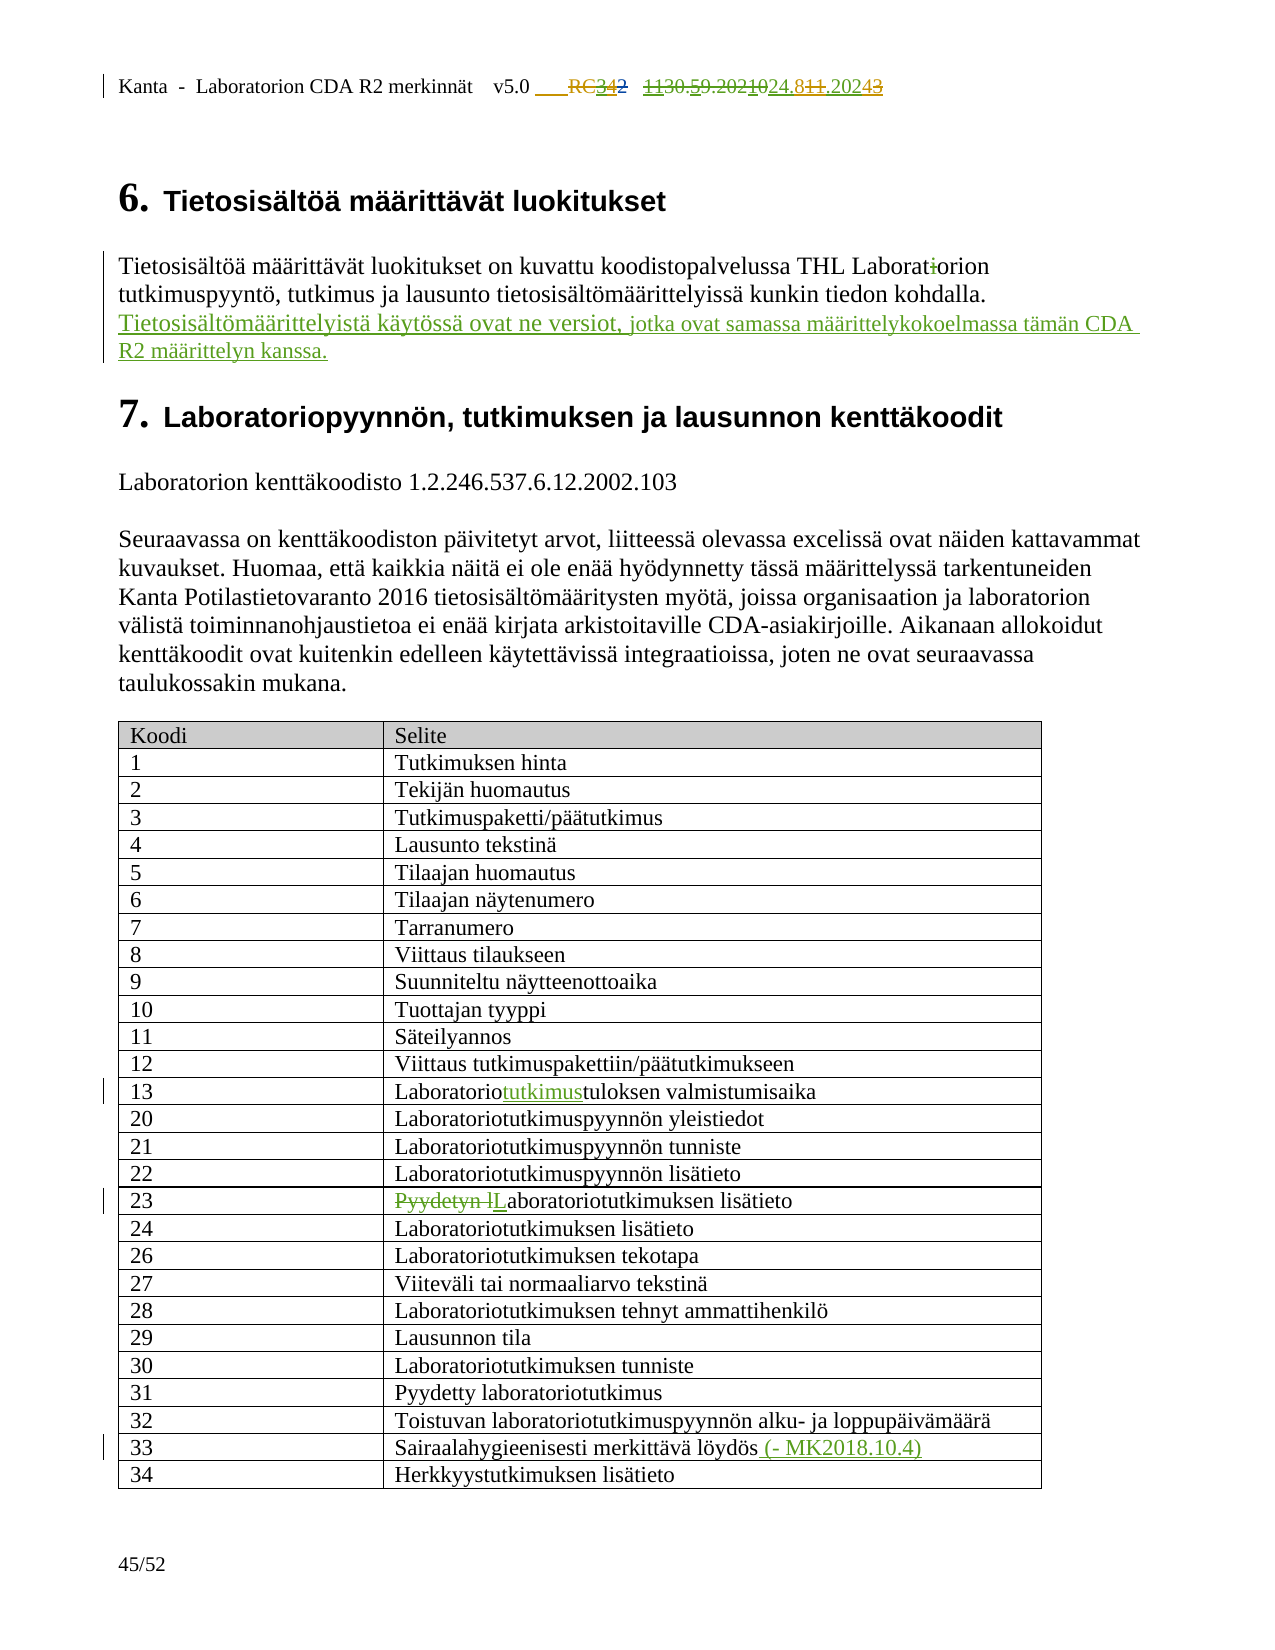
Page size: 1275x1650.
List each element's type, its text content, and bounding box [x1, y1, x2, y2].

table_cell 30 [119, 1352, 383, 1378]
table_cell 3 [119, 804, 383, 830]
table_cell Tutkimuksen hinta [384, 749, 1041, 776]
table_cell 29 [119, 1325, 383, 1351]
table_cell Viiteväli tai normaaliarvo tekstinä [384, 1270, 1041, 1296]
table_cell 13 [119, 1078, 383, 1104]
table_cell 11 [119, 1023, 383, 1049]
table_cell Laboratoriotutkimuspyynnön tunniste [384, 1133, 1041, 1159]
table_cell 7 [119, 914, 383, 940]
table_cell 22 [119, 1160, 383, 1186]
table_cell 23 [119, 1188, 383, 1214]
table_cell Tekijän huomautus [384, 777, 1041, 803]
table_cell 9 [119, 968, 383, 995]
table_cell Tilaajan huomautus [384, 859, 1041, 885]
table_cell 5 [119, 859, 383, 885]
table_cell 26 [119, 1242, 383, 1269]
subtitle Tietosisältöä määrittävät luokitukset [118, 173, 1157, 221]
table_cell 21 [119, 1133, 383, 1159]
table_cell 1 [119, 749, 383, 776]
table_cell 8 [119, 941, 383, 967]
table_cell 34 [119, 1461, 383, 1488]
text Seuraavassa on kenttäkoodiston päivitetyt arvot, liitteessä olevassa excelissä ovat näiden kattavammat kuvaukset. Huomaa, että kaikkia näitä ei ole enää hyödynnetty tässä määrittelyssä tarkentuneiden Kanta Potilastietovaranto 2016 tietosisältömääritysten myötä, joissa organisaation ja laboratorion välistä toiminnanohjaustietoa ei enää kirjata arkistoitaville CDA-asiakirjoille. Aikanaan allokoidut kenttäkoodit ovat kuitenkin edelleen käytettävissä integraatioissa, joten ne ovat seuraavassa taulukossakin mukana. [118, 524, 1157, 697]
table_cell Laboratoriotutkimuksen tekotapa [384, 1242, 1041, 1269]
table_cell Herkkyystutkimuksen lisätieto [384, 1461, 1041, 1488]
table_cell Laboratoriotutkimuksen tehnyt ammattihenkilö [384, 1297, 1041, 1323]
table_cell Laboratoriotutkimuksen tunniste [384, 1352, 1041, 1378]
table_cell Lausunto tekstinä [384, 831, 1041, 858]
table_cell 28 [119, 1297, 383, 1323]
table_cell aboratoriotutkimuksen lisätieto [384, 1188, 1041, 1214]
table_cell Pyydetty laboratoriotutkimus [384, 1379, 1041, 1406]
table_cell 2 [119, 777, 383, 803]
table_cell Lausunnon tila [384, 1325, 1041, 1351]
table_cell Laboratoriotutkimuspyynnön yleistiedot [384, 1105, 1041, 1132]
text Laboratorion kenttäkoodisto 1.2.246.537.6.12.2002.103 [118, 467, 1157, 495]
table_cell 10 [119, 996, 383, 1022]
table_cell Laboratoriotuloksen valmistumisaika [384, 1078, 1041, 1104]
table_cell 32 [119, 1407, 383, 1433]
table_header Koodi [119, 722, 383, 748]
table_cell Viittaus tilaukseen [384, 941, 1041, 967]
table_cell Tilaajan näytenumero [384, 886, 1041, 912]
table_cell 31 [119, 1379, 383, 1406]
table_cell 4 [119, 831, 383, 858]
table_cell 24 [119, 1215, 383, 1241]
table_cell Toistuvan laboratoriotutkimuspyynnön alku- ja loppupäivämäärä [384, 1407, 1041, 1433]
table_cell Laboratoriotutkimuspyynnön lisätieto [384, 1160, 1041, 1186]
table_cell 6 [119, 886, 383, 912]
text Tietosisältöä määrittävät luokitukset on kuvattu koodistopalvelussa THL Laboratorion tutkimuspyyntö, tutkimus ja lausunto tietosisältömäärittelyissä kunkin tiedon kohdalla. [118, 251, 1157, 363]
table_cell 33 [119, 1434, 383, 1460]
table_cell Tutkimuspaketti/päätutkimus [384, 804, 1041, 830]
table_cell Viittaus tutkimuspakettiin/päätutkimukseen [384, 1051, 1041, 1077]
table_cell Laboratoriotutkimuksen lisätieto [384, 1215, 1041, 1241]
table_cell Suunniteltu näytteenottoaika [384, 968, 1041, 995]
table_cell 12 [119, 1051, 383, 1077]
table_cell 20 [119, 1105, 383, 1132]
table_header Selite [384, 722, 1041, 748]
table_cell 27 [119, 1270, 383, 1296]
table_cell Tarranumero [384, 914, 1041, 940]
table_cell Tuottajan tyyppi [384, 996, 1041, 1022]
subtitle Laboratoriopyynnön, tutkimuksen ja lausunnon kenttäkoodit [118, 388, 1157, 436]
table_cell Sairaalahygieenisesti merkittävä löydös [384, 1434, 1041, 1460]
table_cell Säteilyannos [384, 1023, 1041, 1049]
